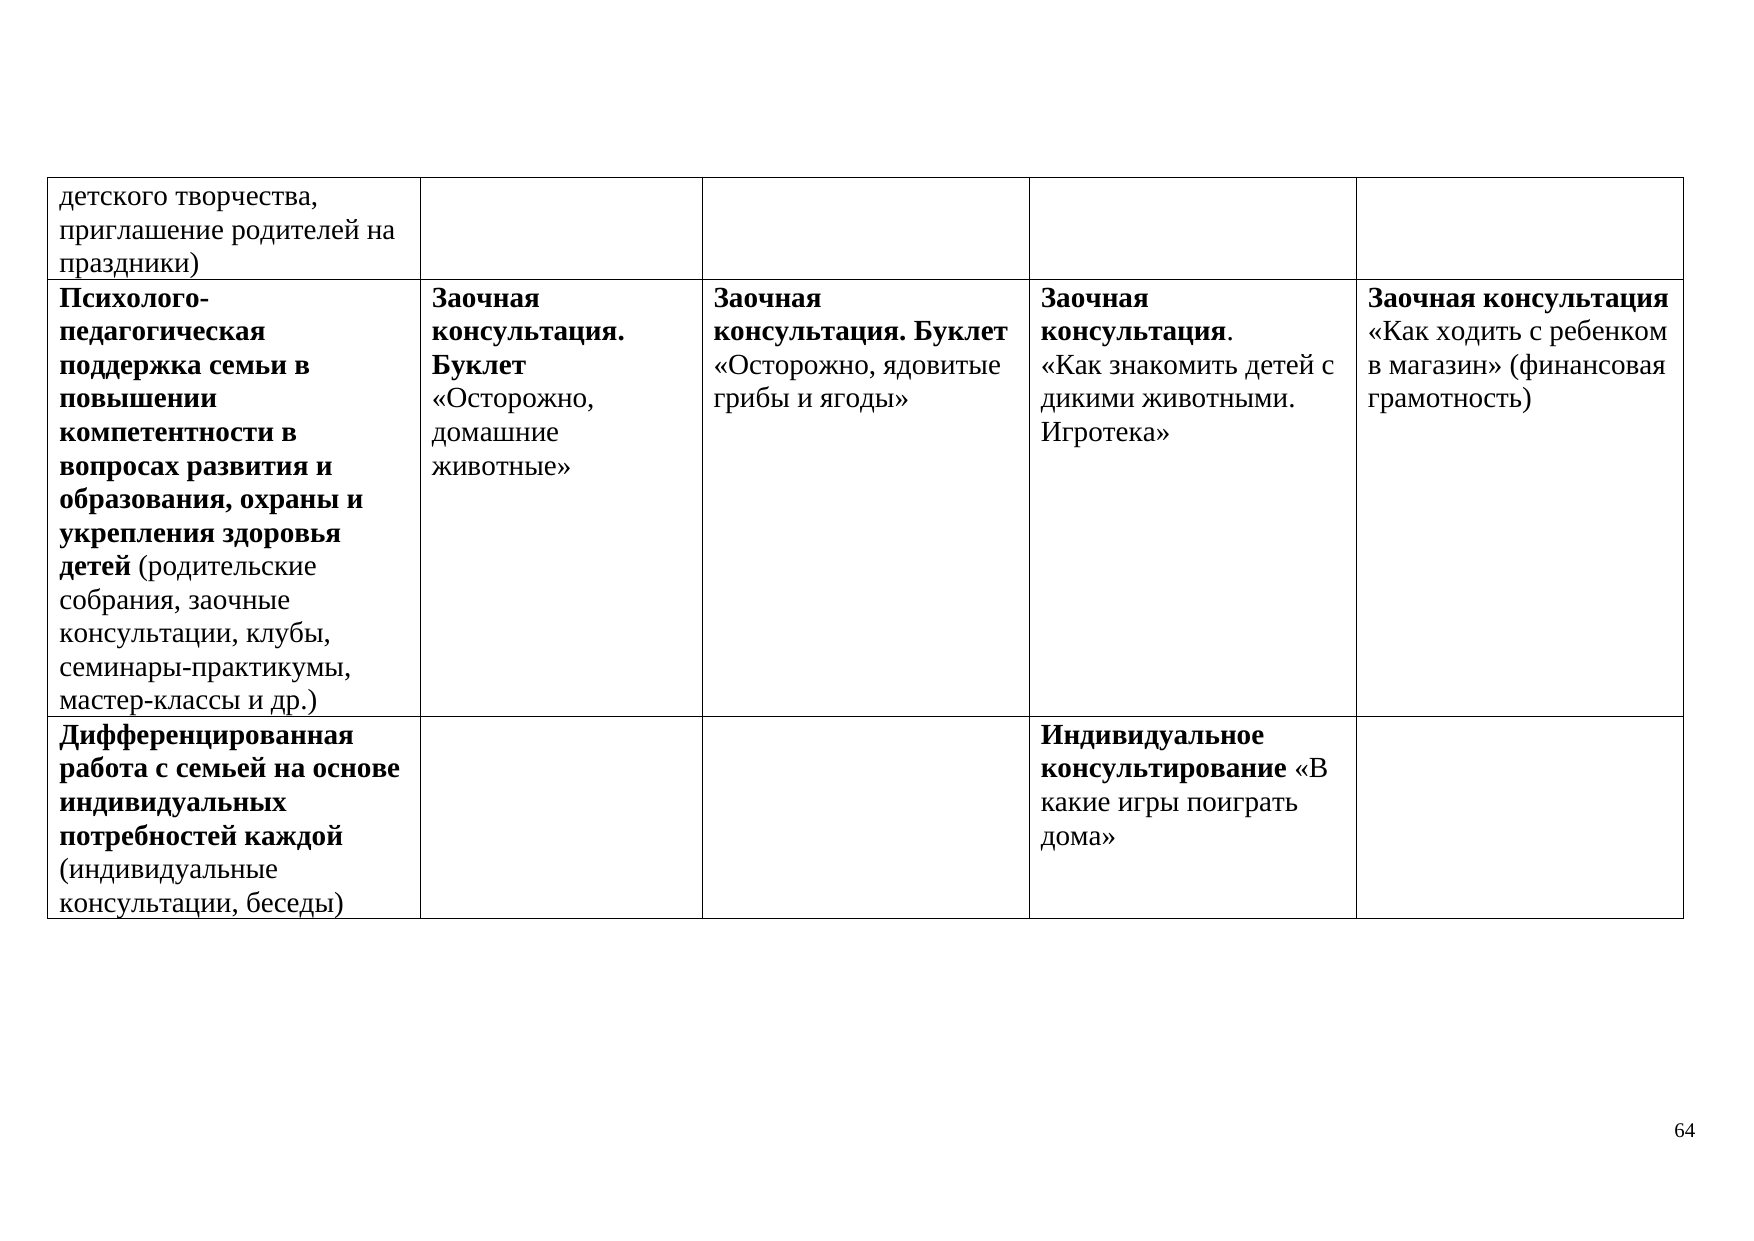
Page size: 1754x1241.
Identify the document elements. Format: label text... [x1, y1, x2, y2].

table_cell Психолого-педагогическая поддержка семьи в повышении компетентности в вопросах развития и образования, охраны и укрепления здоровья детей (родительские собрания, заочные консультации, клубы, семинары-практикумы, мастер-классы и др.) [48, 280, 420, 716]
table_cell Заочная консультация. Буклет «Осторожно, ядовитые грибы и ягоды» [703, 280, 1029, 716]
table_cell [421, 717, 702, 918]
table_cell Индивидуальное консультирование «В какие игры поиграть дома» [1030, 717, 1356, 918]
table_cell Дифференцированная работа с семьей на основе индивидуальных потребностей каждой (индивидуальные консультации, беседы) [48, 717, 420, 918]
table_cell [1357, 717, 1683, 918]
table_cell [1357, 178, 1683, 279]
table_cell [703, 717, 1029, 918]
table_cell Заочная консультация «Как ходить с ребенком в магазин» (финансовая грамотность) [1357, 280, 1683, 716]
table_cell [703, 178, 1029, 279]
table_cell Заочная консультация. «Как знакомить детей с дикими животными. Игротека» [1030, 280, 1356, 716]
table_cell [421, 178, 702, 279]
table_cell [48, 178, 420, 279]
table_cell Заочная консультация. Буклет «Осторожно, домашние животные» [421, 280, 702, 716]
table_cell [1030, 178, 1356, 279]
